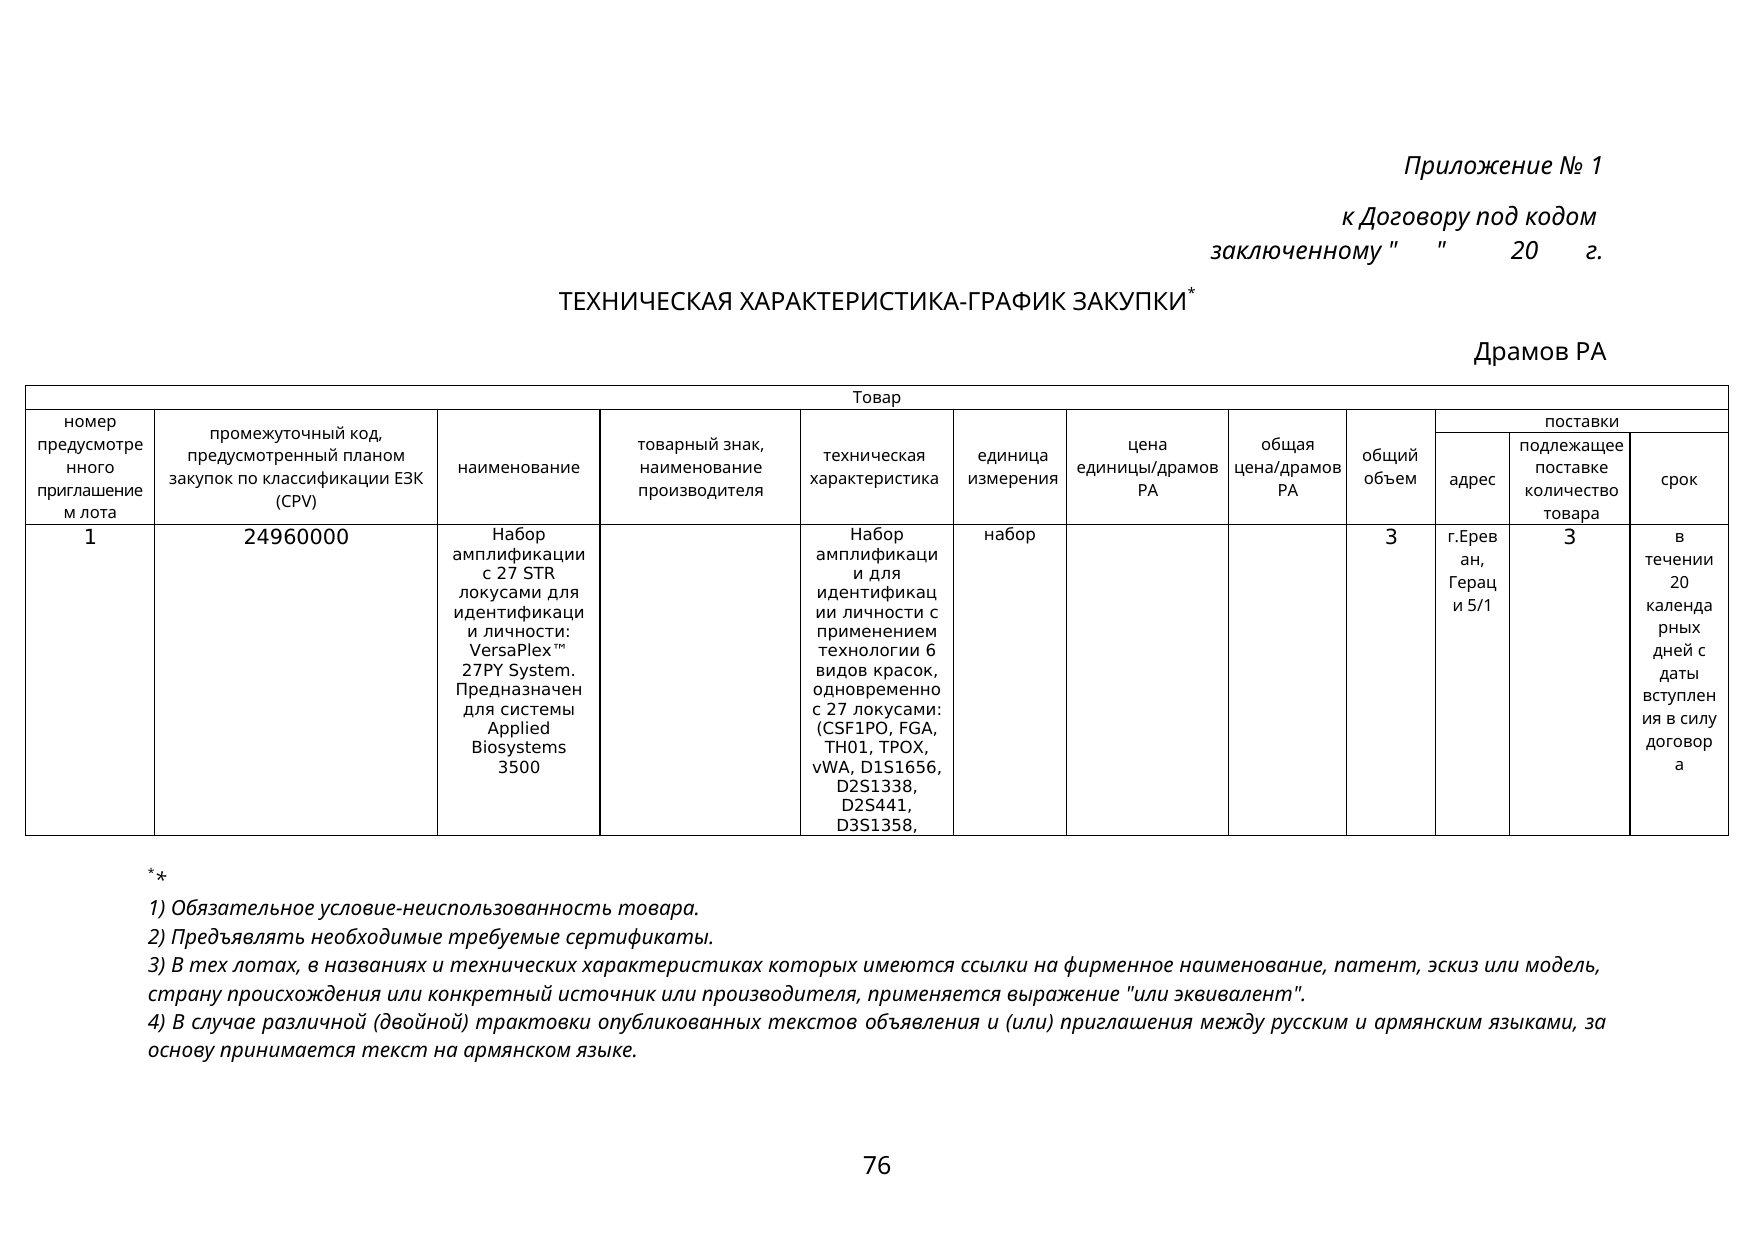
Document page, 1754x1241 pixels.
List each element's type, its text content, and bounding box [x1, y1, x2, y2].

table_cell общая цена/драмов РА [1229, 410, 1346, 524]
text к Договору под кодом заключенному " " 20 г. [148, 198, 1606, 267]
table_cell подлежащее поставке количество товара [1510, 433, 1629, 524]
table_cell в течении 20 календарных дней с даты вступления в силу договора [1631, 525, 1728, 835]
table_cell г.Ереван, Гераци 5/1 [1436, 525, 1509, 835]
text ТЕХНИЧЕСКАЯ ХАРАКТЕРИСТИКА-ГРАФИК ЗАКУПКИ* [148, 283, 1606, 317]
table_cell Набор амплификации с 27 STR локусами для идентификации личности: VersaPlex™ 27PY System. Предназначен для системы Applied Biosystems 3500 [438, 525, 599, 835]
table_cell товарный знак, наименование производителя [601, 410, 800, 524]
table_cell [601, 525, 800, 835]
table_cell поставки [1436, 410, 1728, 432]
table_cell Набор амплификации для идентификации личности с применением технологии 6 видов красок, одновременно с 27 локусами: (CSF1PO, FGA, TH01, TPOX, vWA, D1S1656, D2S1338, D2S441, D3S1358, D5S818, D7S820, D8S1179, D10S1248, D12S391, D13S317, D16S539, D18S51, D19S433, D21S11, D22S1045, Amelogenin, DYS391, Penta D, Penta E , D6S1043, DYS570 և DYS576). Устойчивость к ингибиторам, разработано для разложенных ДНК. Набор содержит: 1/ праймеры для 27 локусов, 2/ смесь реагентов VersaPlex™ 27PY 5X Primer Pair MixMasterMix, 3/ шкалы соответствующие праймерам: VersaPlex™ 27PY 5X Primer Pair Mix Allelic Ladder и 4/ проверочный: AmpFlSTR®Control DNA 007. Формат: реакция 1*200, условия хранения в темном, сухом месте /-20°C/, срок годности не менее 2/3. Наличие патентов на контроль качества. [801, 525, 953, 835]
table_cell [1067, 525, 1228, 835]
table_cell 1 [26, 525, 154, 835]
table_cell номер предусмотренного приглашением лота [26, 410, 154, 524]
table_cell 3 [1510, 525, 1629, 835]
text Приложение № 1 [148, 148, 1606, 182]
table_cell общий объем [1347, 410, 1435, 524]
table_cell 24960000 [155, 525, 437, 835]
table_cell промежуточный код, предусмотренный планом закупок по классификации ЕЗК (CPV) [155, 410, 437, 524]
table_cell наименование [438, 410, 599, 524]
table_cell 3 [1347, 525, 1435, 835]
table_header Товар [26, 386, 1728, 408]
table_cell техническая характеристика [801, 410, 953, 524]
table_cell адрес [1436, 433, 1509, 524]
text Драмов РА [148, 334, 1606, 368]
table_cell срок [1631, 433, 1728, 524]
table_cell [1229, 525, 1346, 835]
table_cell цена единицы/драмов РА [1067, 410, 1228, 524]
table_cell единица измерения [954, 410, 1066, 524]
table_cell набор [954, 525, 1066, 835]
